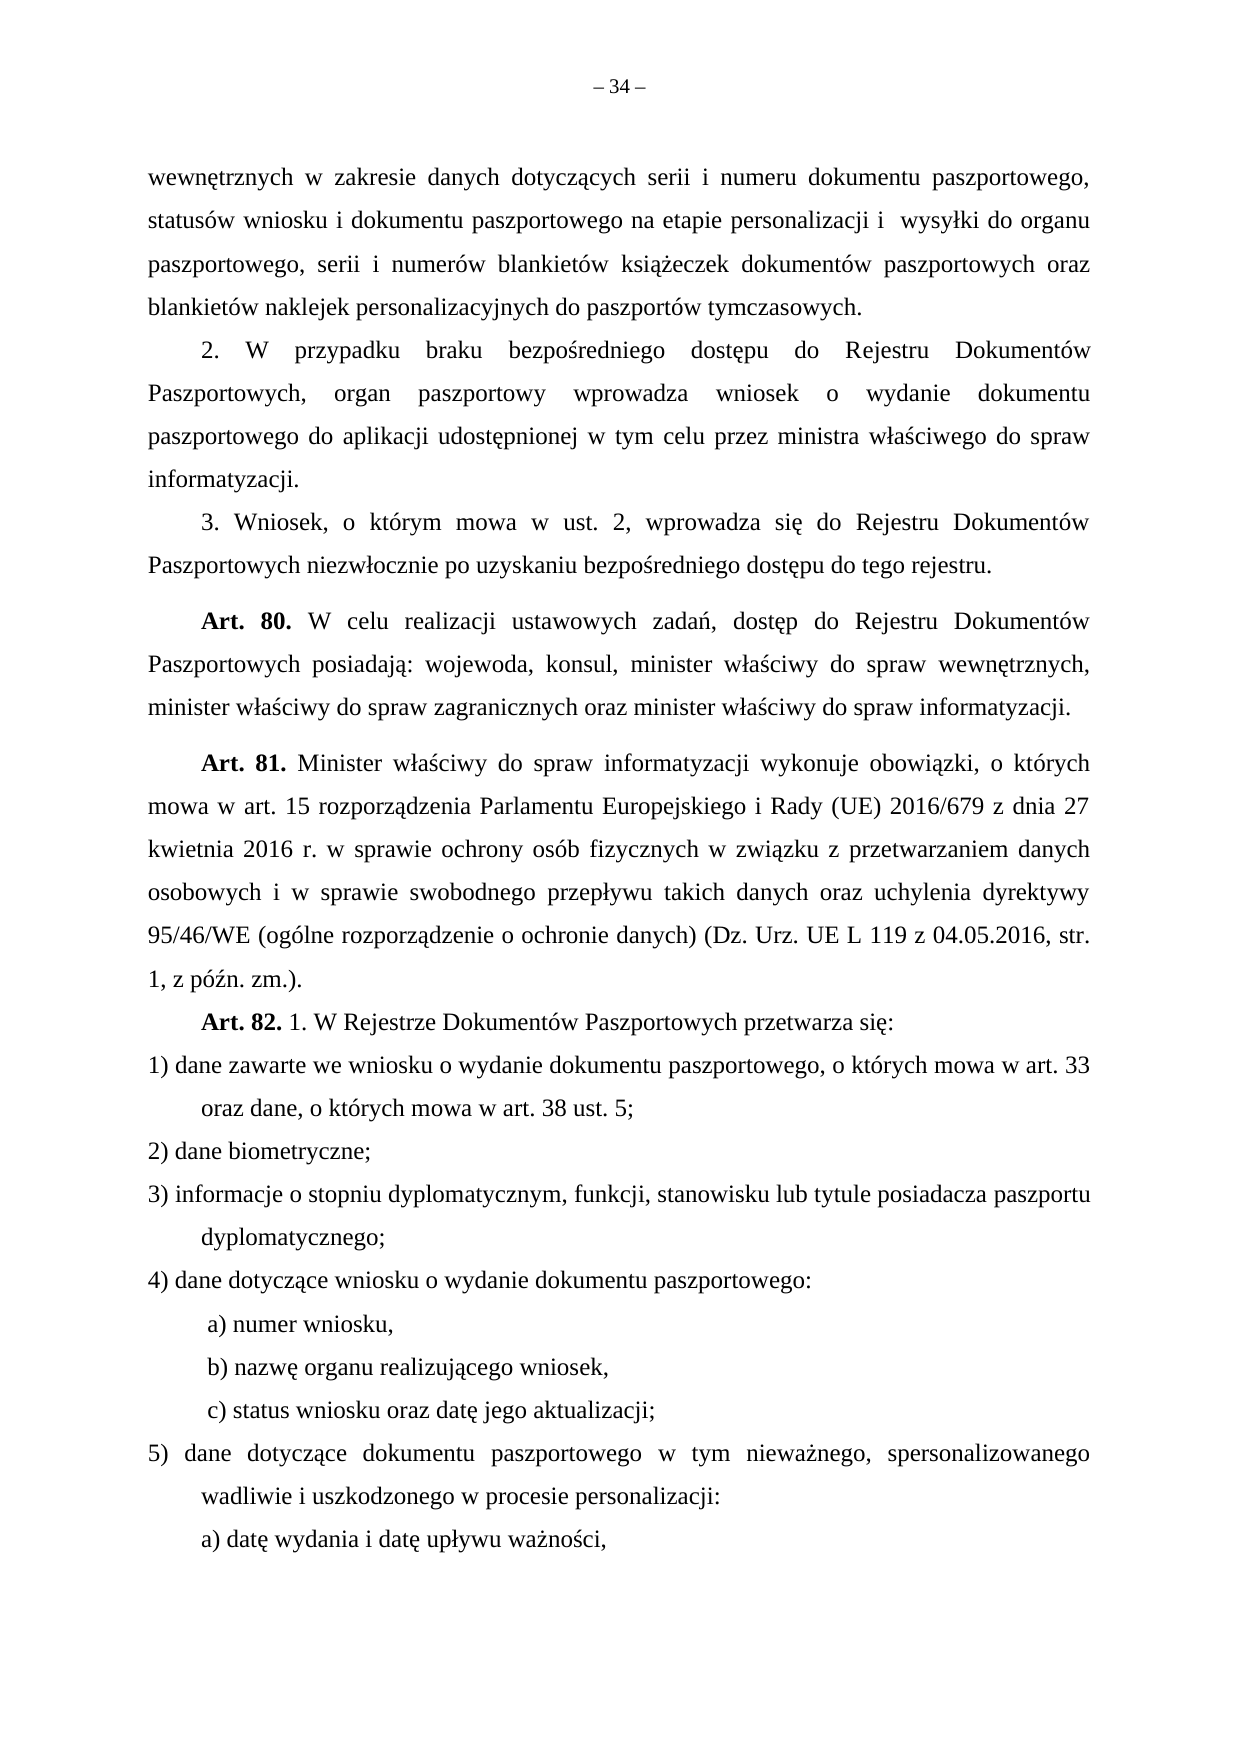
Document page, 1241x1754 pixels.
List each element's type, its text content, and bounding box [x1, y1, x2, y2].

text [148, 162, 1091, 321]
text 5) dane dotyczące dokumentu paszportowego w tym nieważnego, spersonalizowanego wadliwie i uszkodzonego w procesie personalizacji: [148, 1438, 1091, 1510]
text a) numer wniosku, [201, 1309, 1091, 1337]
text 3. Wniosek, o którym mowa w ust. 2, wprowadza się do Rejestru Dokumentów Paszportowych niezwłocznie po uzyskaniu bezpośredniego dostępu do tego rejestru. [148, 507, 1091, 579]
text 4) dane dotyczące wniosku o wydanie dokumentu paszportowego: [148, 1266, 1091, 1294]
text 1) dane zawarte we wniosku o wydanie dokumentu paszportowego, o których mowa w art. 33 oraz dane, o których mowa w art. 38 ust. 5; [148, 1050, 1091, 1122]
text c) status wniosku oraz datę jego aktualizacji; [201, 1395, 1091, 1424]
text Art. 82. 1. W Rejestrze Dokumentów Paszportowych przetwarza się: [148, 1007, 1091, 1036]
text 2) dane biometryczne; [148, 1136, 1091, 1165]
text Art. 81. Minister właściwy do spraw informatyzacji wykonuje obowiązki, o których mowa w art. 15 rozporządzenia Parlamentu Europejskiego i Rady (UE) 2016/679 z dnia 27 kwietnia 2016 r. w sprawie ochrony osób fizycznych w związku z przetwarzaniem danych osobowych i w sprawie swobodnego przepływu takich danych oraz uchylenia dyrektywy 95/46/WE (ogólne rozporządzenie o ochronie danych) (Dz. Urz. UE L 119 z 04.05.2016, str. 1, z późn. zm.). [148, 748, 1091, 992]
text a) datę wydania i datę upływu ważności, [201, 1524, 1091, 1553]
text b) nazwę organu realizującego wniosek, [201, 1352, 1091, 1381]
text 3) informacje o stopniu dyplomatycznym, funkcji, stanowisku lub tytule posiadacza paszportu dyplomatycznego; [148, 1179, 1091, 1251]
text Art. 80. W celu realizacji ustawowych zadań, dostęp do Rejestru Dokumentów Paszportowych posiadają: wojewoda, konsul, minister właściwy do spraw wewnętrznych, minister właściwy do spraw zagranicznych oraz minister właściwy do spraw informatyzacji. [148, 606, 1091, 721]
text 2. W przypadku braku bezpośredniego dostępu do Rejestru Dokumentów Paszportowych, organ paszportowy wprowadza wniosek o wydanie dokumentu paszportowego do aplikacji udostępnionej w tym celu przez ministra właściwego do spraw informatyzacji. [148, 335, 1091, 493]
